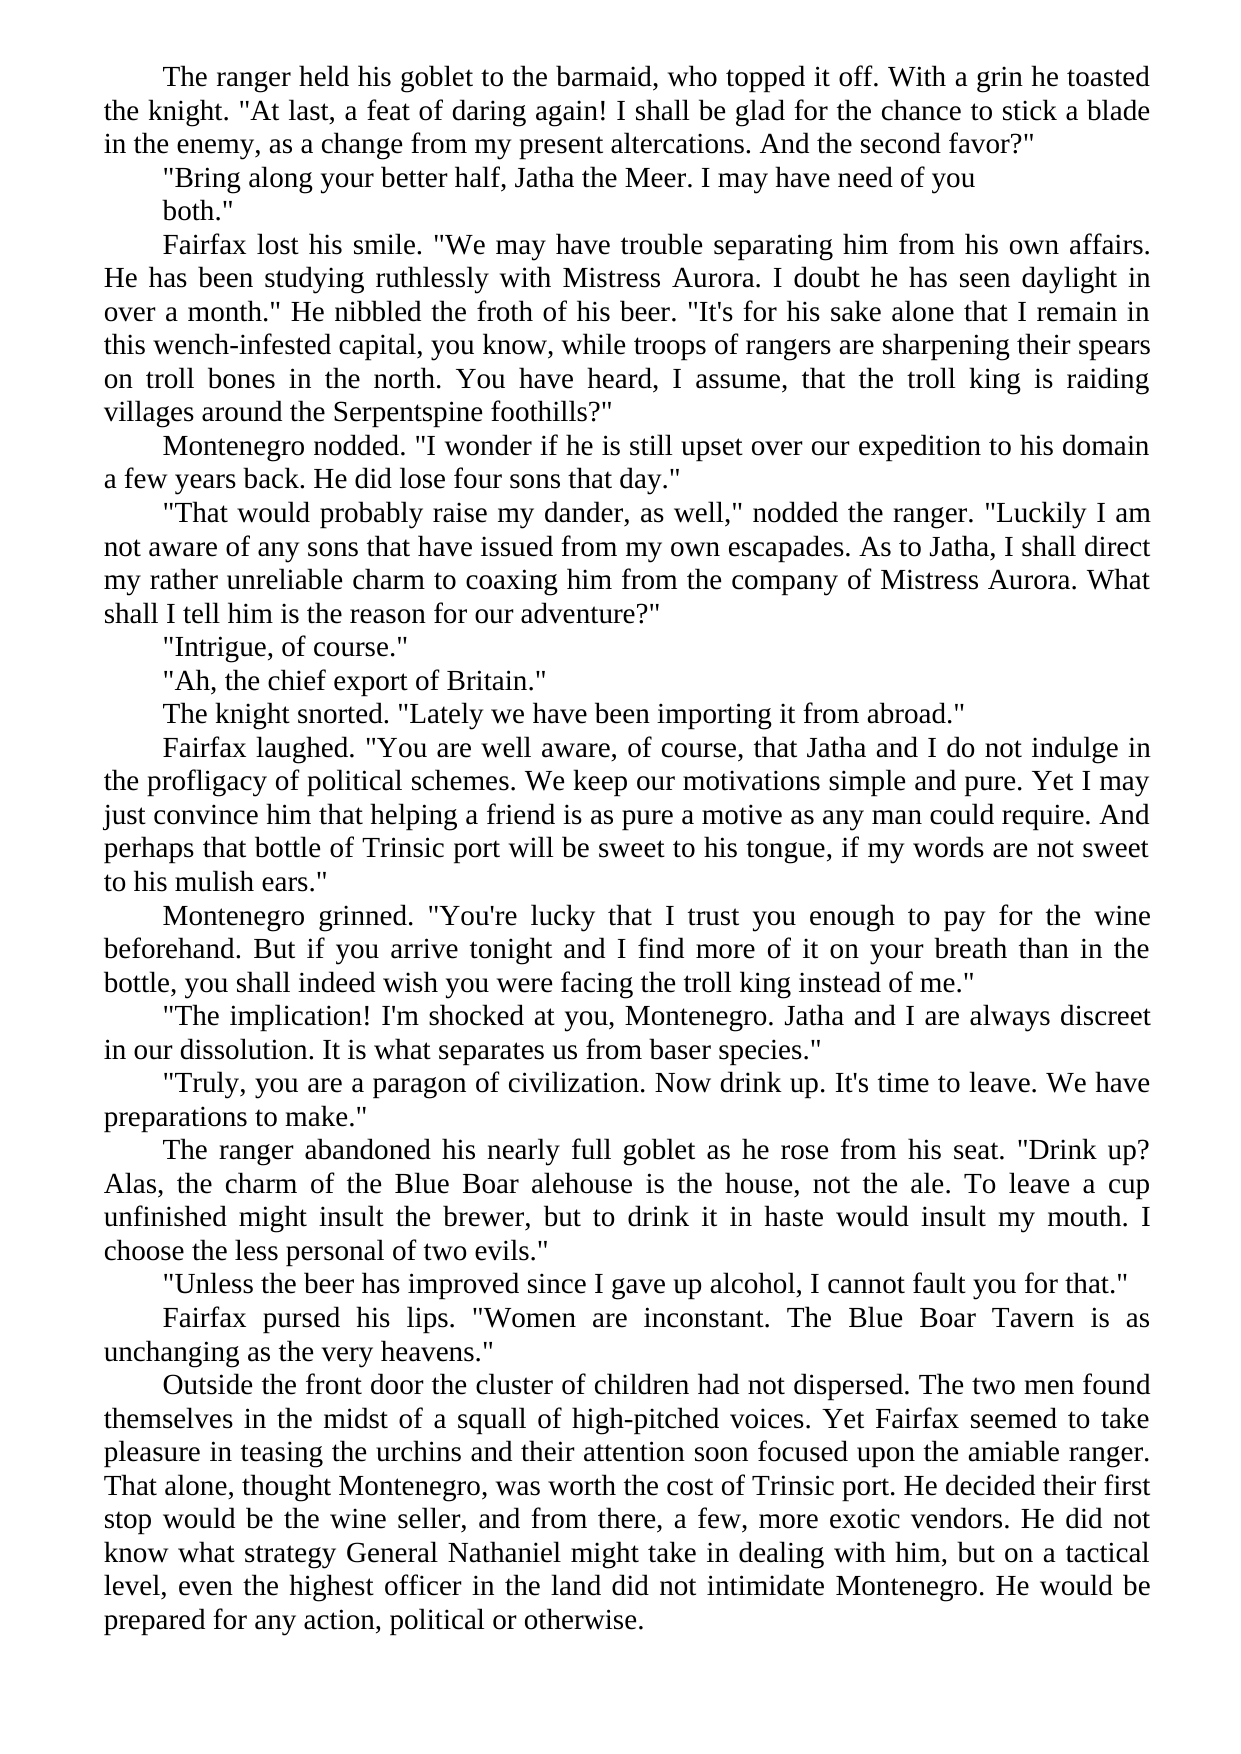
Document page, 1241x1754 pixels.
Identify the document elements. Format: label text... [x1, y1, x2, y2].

text Fairfax lost his smile. "We may have trouble separating him from his own affairs. He has been studying ruthlessly with Mistress Aurora. I doubt he has seen daylight in over a month." He nibbled the froth of his beer. "It's for his sake alone that I remain in this wench-infested capital, you know, while troops of rangers are sharpening their spears on troll bones in the north. You have heard, I assume, that the troll king is raiding villages around the Serpentspine foothills?" [103, 227, 1152, 428]
text "The implication! I'm shocked at you, Montenegro. Jatha and I are always discreet in our dissolution. It is what separates us from baser species." [103, 998, 1152, 1065]
text "Bring along your better half, Jatha the Meer. I may have need of you [103, 160, 1152, 193]
text both." [103, 193, 1152, 227]
text "Truly, you are a paragon of civilization. Now drink up. It's time to leave. We have preparations to make." [103, 1065, 1152, 1132]
text "Ah, the chief export of Britain." [103, 663, 1152, 696]
text The ranger abandoned his nearly full goblet as he rose from his seat. "Drink up? Alas, the charm of the Blue Boar alehouse is the house, not the ale. To leave a cup unfinished might insult the brewer, but to drink it in haste would insult my mouth. I choose the less personal of two evils." [103, 1132, 1152, 1267]
text Outside the front door the cluster of children had not dispersed. The two men found themselves in the midst of a squall of high-pitched voices. Yet Fairfax seemed to take pleasure in teasing the urchins and their attention soon focused upon the amiable ranger. That alone, thought Montenegro, was worth the cost of Trinsic port. He decided their first stop would be the wine seller, and from there, a few, more exotic vendors. He did not know what strategy General Nathaniel might take in dealing with him, but on a tactical level, even the highest officer in the land did not intimidate Montenegro. He would be prepared for any action, political or otherwise. [103, 1367, 1152, 1636]
text The ranger held his goblet to the barmaid, who topped it off. With a grin he toasted the knight. "At last, a feat of daring again! I shall be glad for the chance to stick a blade in the enemy, as a change from my present altercations. And the second favor?" [103, 59, 1152, 160]
text Fairfax laughed. "You are well aware, of course, that Jatha and I do not indulge in the profligacy of political schemes. We keep our motivations simple and pure. Yet I may just convince him that helping a friend is as pure a motive as any man could require. And perhaps that bottle of Trinsic port will be sweet to his tongue, if my words are not sweet to his mulish ears." [103, 730, 1152, 898]
text "Intrigue, of course." [103, 629, 1152, 663]
text Montenegro grinned. "You're lucky that I trust you enough to pay for the wine beforehand. But if you arrive tonight and I find more of it on your breath than in the bottle, you shall indeed wish you were facing the troll king instead of me." [103, 898, 1152, 998]
text "That would probably raise my dander, as well," nodded the ranger. "Luckily I am not aware of any sons that have issued from my own escapades. As to Jatha, I shall direct my rather unreliable charm to coaxing him from the company of Mistress Aurora. What shall I tell him is the reason for our adventure?" [103, 495, 1152, 629]
text "Unless the beer has improved since I gave up alcohol, I cannot fault you for that." [103, 1267, 1152, 1300]
text Fairfax pursed his lips. "Women are inconstant. The Blue Boar Tavern is as unchanging as the very heavens." [103, 1300, 1152, 1367]
text The knight snorted. "Lately we have been importing it from abroad." [103, 696, 1152, 730]
text Montenegro nodded. "I wonder if he is still upset over our expedition to his domain a few years back. He did lose four sons that day." [103, 428, 1152, 495]
